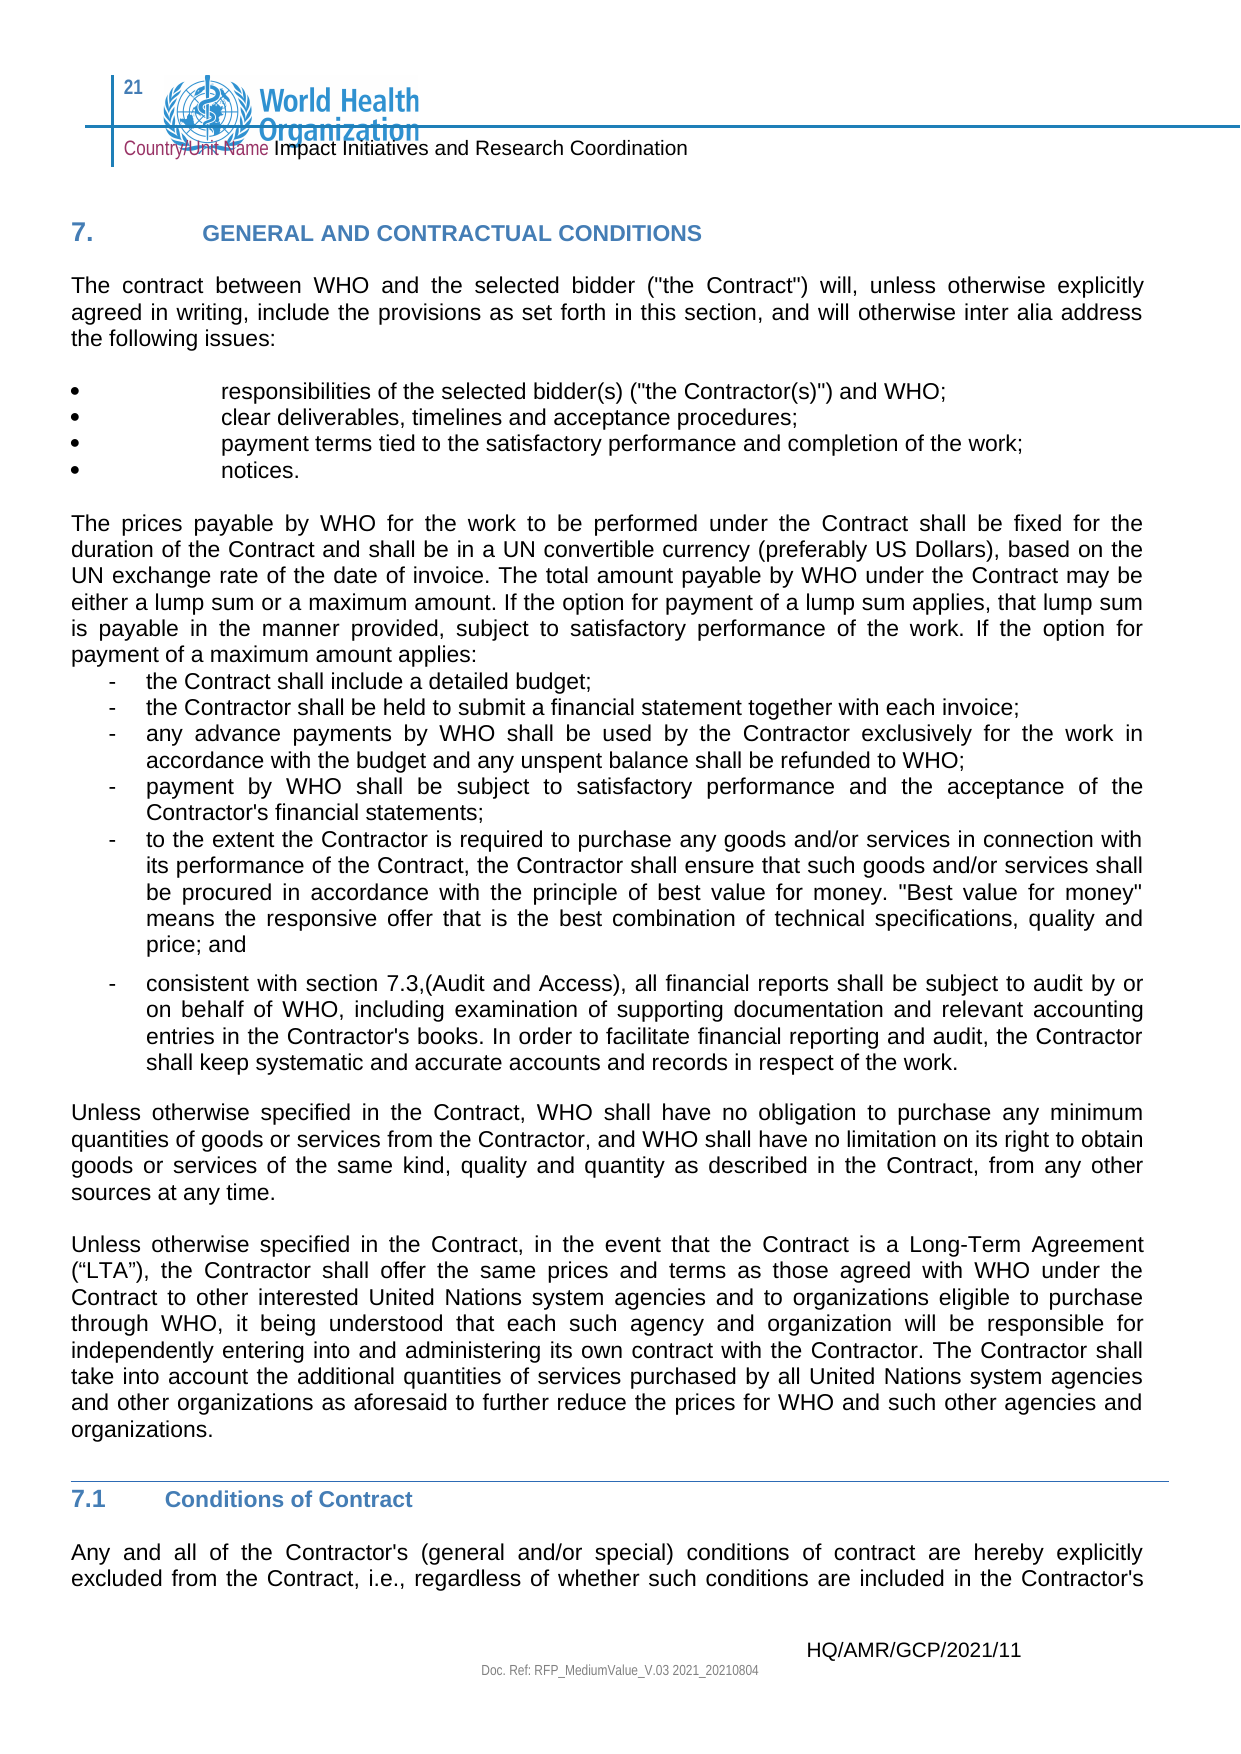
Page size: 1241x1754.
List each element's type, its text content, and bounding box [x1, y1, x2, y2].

list responsibilities of the selected bidder(s) ("the Contractor(s)") and WHO; [71, 378, 1144, 404]
list notices. [71, 457, 1144, 483]
picture [350, 145, 355, 154]
picture [226, 144, 231, 154]
subtitle Conditions of Contract [71, 1482, 1169, 1513]
list clear deliverables, timelines and acceptance procedures; [71, 404, 1144, 430]
text Unless otherwise specified in the Contract, WHO shall have no obligation to purchase any minimum quantities of goods or services from the Contractor, and WHO shall have no limitation on its right to obtain goods or services of the same kind, quality and quantity as described in the Contract, from any other sources at any time. [71, 1099, 1144, 1205]
text The contract between WHO and the selected bidder ("the Contract") will, unless otherwise explicitly agreed in writing, include the provisions as set forth in this section, and will otherwise inter alia address the following issues: [71, 272, 1144, 351]
picture [163, 128, 419, 154]
list to the extent the Contractor is required to purchase any goods and/or services in connection with its performance of the Contract, the Contractor shall ensure that such goods and/or services shall be procured in accordance with the principle of best value for money. "Best value for money" means the responsive offer that is the best combination of technical specifications, quality and price; and [108, 826, 1144, 957]
list payment terms tied to the satisfactory performance and completion of the work; [71, 430, 1144, 457]
text The prices payable by WHO for the work to be performed under the Contract shall be fixed for the duration of the Contract and shall be in a UN convertible currency (preferably US Dollars), based on the UN exchange rate of the date of invoice. The total amount payable by WHO under the Contract may be either a lump sum or a maximum amount. If the option for payment of a lump sum applies, that lump sum is payable in the manner provided, subject to satisfactory performance of the work. If the option for payment of a maximum amount applies: [71, 509, 1144, 668]
picture [163, 75, 419, 125]
list consistent with section ‎7.3,(Audit and Access), all financial reports shall be subject to audit by or on behalf of WHO, including examination of supporting documentation and relevant accounting entries in the Contractor's books. In order to facilitate financial reporting and audit, the Contractor shall keep systematic and accurate accounts and records in respect of the work. [108, 970, 1144, 1075]
list the Contractor shall be held to submit a financial statement together with each invoice; [108, 694, 1144, 720]
picture [300, 145, 306, 154]
list payment by WHO shall be subject to satisfactory performance and the acceptance of the Contractor's financial statements; [108, 773, 1144, 826]
list the Contract shall include a detailed budget; [108, 668, 1144, 694]
picture [282, 145, 287, 154]
list any advance payments by WHO shall be used by the Contractor exclusively for the work in accordance with the budget and any unspent balance shall be refunded to WHO; [108, 720, 1144, 773]
text Unless otherwise specified in the Contract, in the event that the Contract is a Long-Term Agreement (“LTA”), the Contractor shall offer the same prices and terms as those agreed with WHO under the Contract to other interested United Nations system agencies and to organizations eligible to purchase through WHO, it being understood that each such agency and organization will be responsible for independently entering into and administering its own contract with the Contractor. The Contractor shall take into account the additional quantities of services purchased by all United Nations system agencies and other organizations as aforesaid to further reduce the prices for WHO and such other agencies and organizations. [71, 1231, 1144, 1442]
subtitle General And Contractual Conditions [71, 216, 1126, 247]
